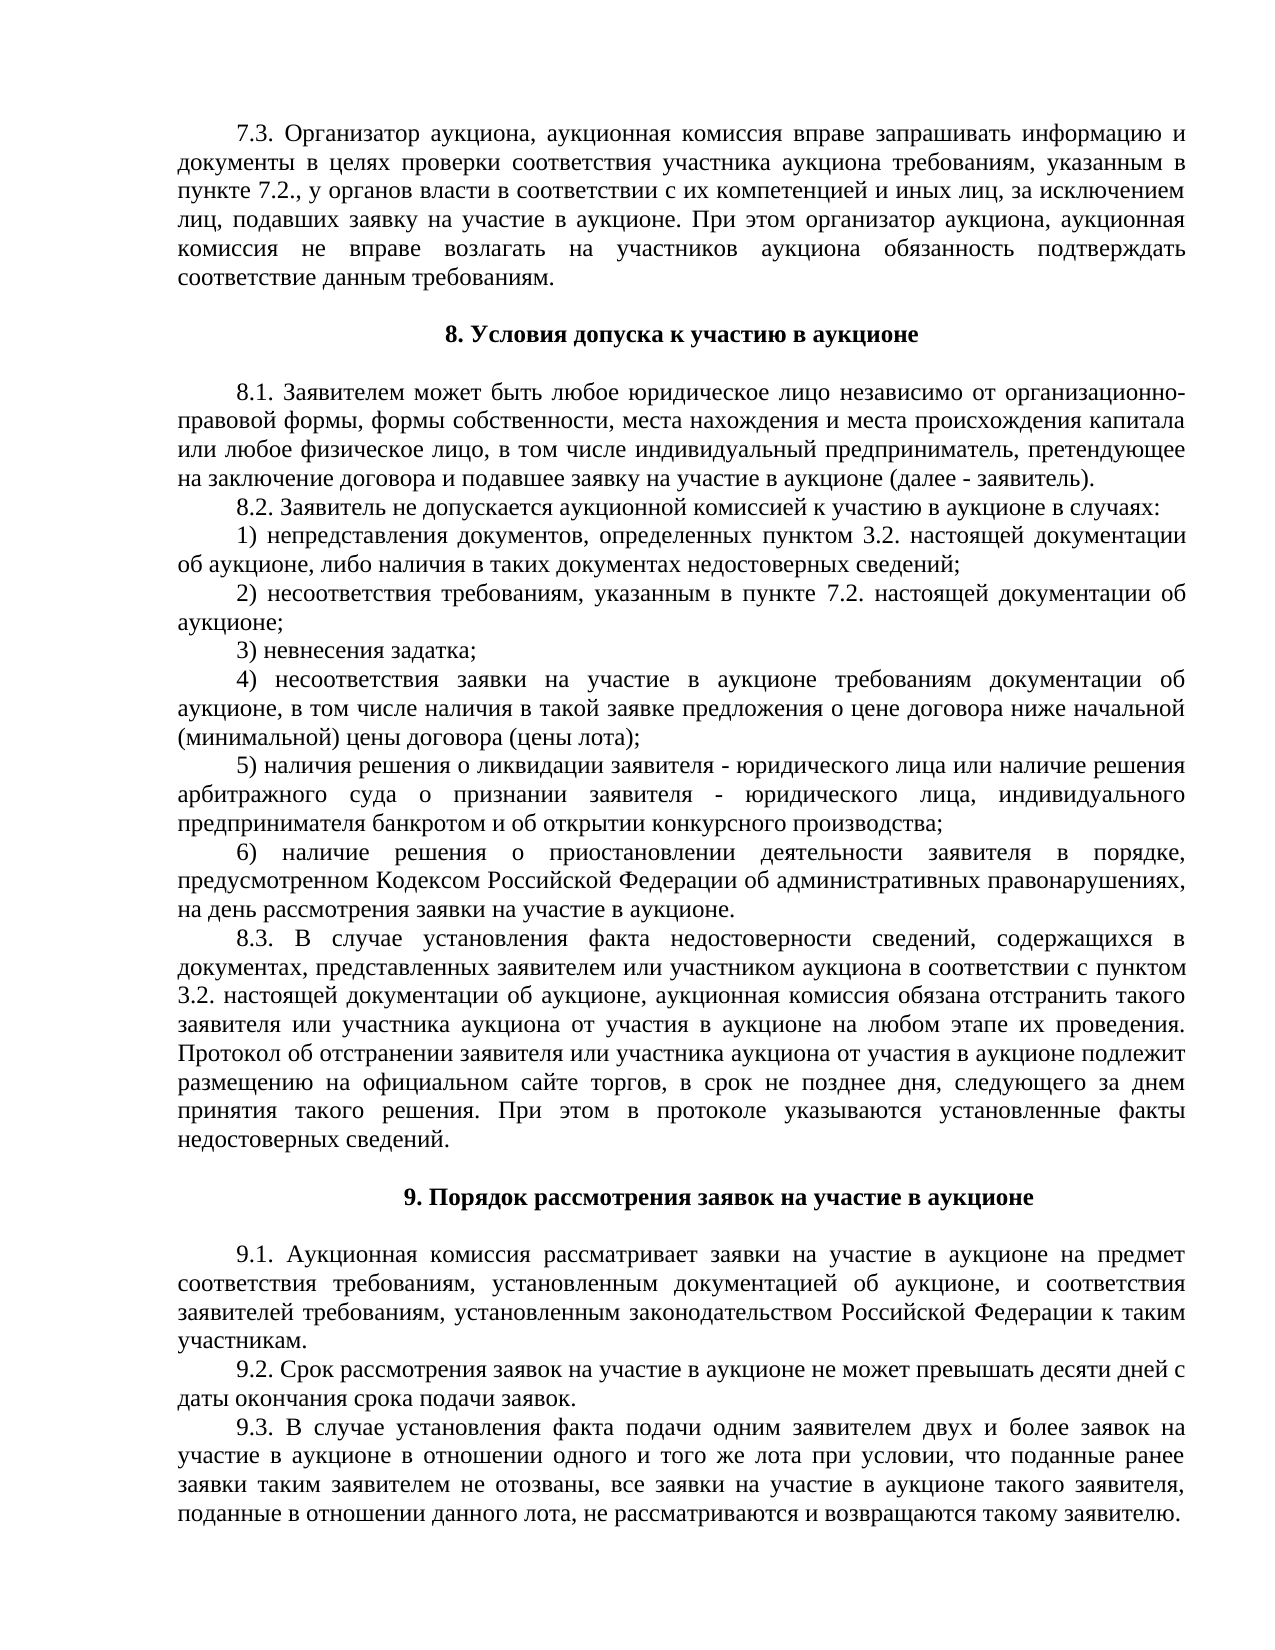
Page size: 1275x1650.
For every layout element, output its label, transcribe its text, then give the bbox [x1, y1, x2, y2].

text 1) непредставления документов, определенных пунктом 3.2. настоящей документации об аукционе, либо наличия в таких документах недостоверных сведений; [177, 521, 1186, 578]
text 2) несоответствия требованиям, указанным в пункте 7.2. настоящей документации об аукционе; [177, 578, 1186, 636]
text 8.2. Заявитель не допускается аукционной комиссией к участию в аукционе в случаях: [177, 492, 1186, 521]
text 9.1. Аукционная комиссия рассматривает заявки на участие в аукционе на предмет соответствия требованиям, установленным документацией об аукционе, и соответствия заявителей требованиям, установленным законодательством Российской Федерации к таким участникам. [177, 1239, 1186, 1354]
text 8.1. Заявителем может быть любое юридическое лицо независимо от организационно-правовой формы, формы собственности, места нахождения и места происхождения капитала или любое физическое лицо, в том числе индивидуальный предприниматель, претендующее на заключение договора и подавшее заявку на участие в аукционе (далее - заявитель). [177, 377, 1186, 492]
text 8. Условия допуска к участию в аукционе [177, 319, 1186, 348]
text 8.3. В случае установления факта недостоверности сведений, содержащихся в документах, представленных заявителем или участником аукциона в соответствии с пунктом 3.2. настоящей документации об аукционе, аукционная комиссия обязана отстранить такого заявителя или участника аукциона от участия в аукционе на любом этапе их проведения. Протокол об отстранении заявителя или участника аукциона от участия в аукционе подлежит размещению на официальном сайте торгов, в срок не позднее дня, следующего за днем принятия такого решения. При этом в протоколе указываются установленные факты недостоверных сведений. [177, 923, 1186, 1153]
text 9.2. Срок рассмотрения заявок на участие в аукционе не может превышать десяти дней с даты окончания срока подачи заявок. [177, 1354, 1186, 1412]
text 4) несоответствия заявки на участие в аукционе требованиям документации об аукционе, в том числе наличия в такой заявке предложения о цене договора ниже начальной (минимальной) цены договора (цены лота); [177, 664, 1186, 751]
text 9. Порядок рассмотрения заявок на участие в аукционе [177, 1182, 1186, 1211]
text 5) наличия решения о ликвидации заявителя - юридического лица или наличие решения арбитражного суда о признании заявителя - юридического лица, индивидуального предпринимателя банкротом и об открытии конкурсного производства; [177, 751, 1186, 837]
text 3) невнесения задатка; [177, 636, 1186, 664]
text 6) наличие решения о приостановлении деятельности заявителя в порядке, предусмотренном Кодексом Российской Федерации об административных правонарушениях, на день рассмотрения заявки на участие в аукционе. [177, 837, 1186, 923]
text 7.3. Организатор аукциона, аукционная комиссия вправе запрашивать информацию и документы в целях проверки соответствия участника аукциона требованиям, указанным в пункте 7.2., у органов власти в соответствии с их компетенцией и иных лиц, за исключением лиц, подавших заявку на участие в аукционе. При этом организатор аукциона, аукционная комиссия не вправе возлагать на участников аукциона обязанность подтверждать соответствие данным требованиям. [177, 118, 1186, 291]
text 9.3. В случае установления факта подачи одним заявителем двух и более заявок на участие в аукционе в отношении одного и того же лота при условии, что поданные ранее заявки таким заявителем не отозваны, все заявки на участие в аукционе такого заявителя, поданные в отношении данного лота, не рассматриваются и возвращаются такому заявителю. [177, 1412, 1186, 1527]
